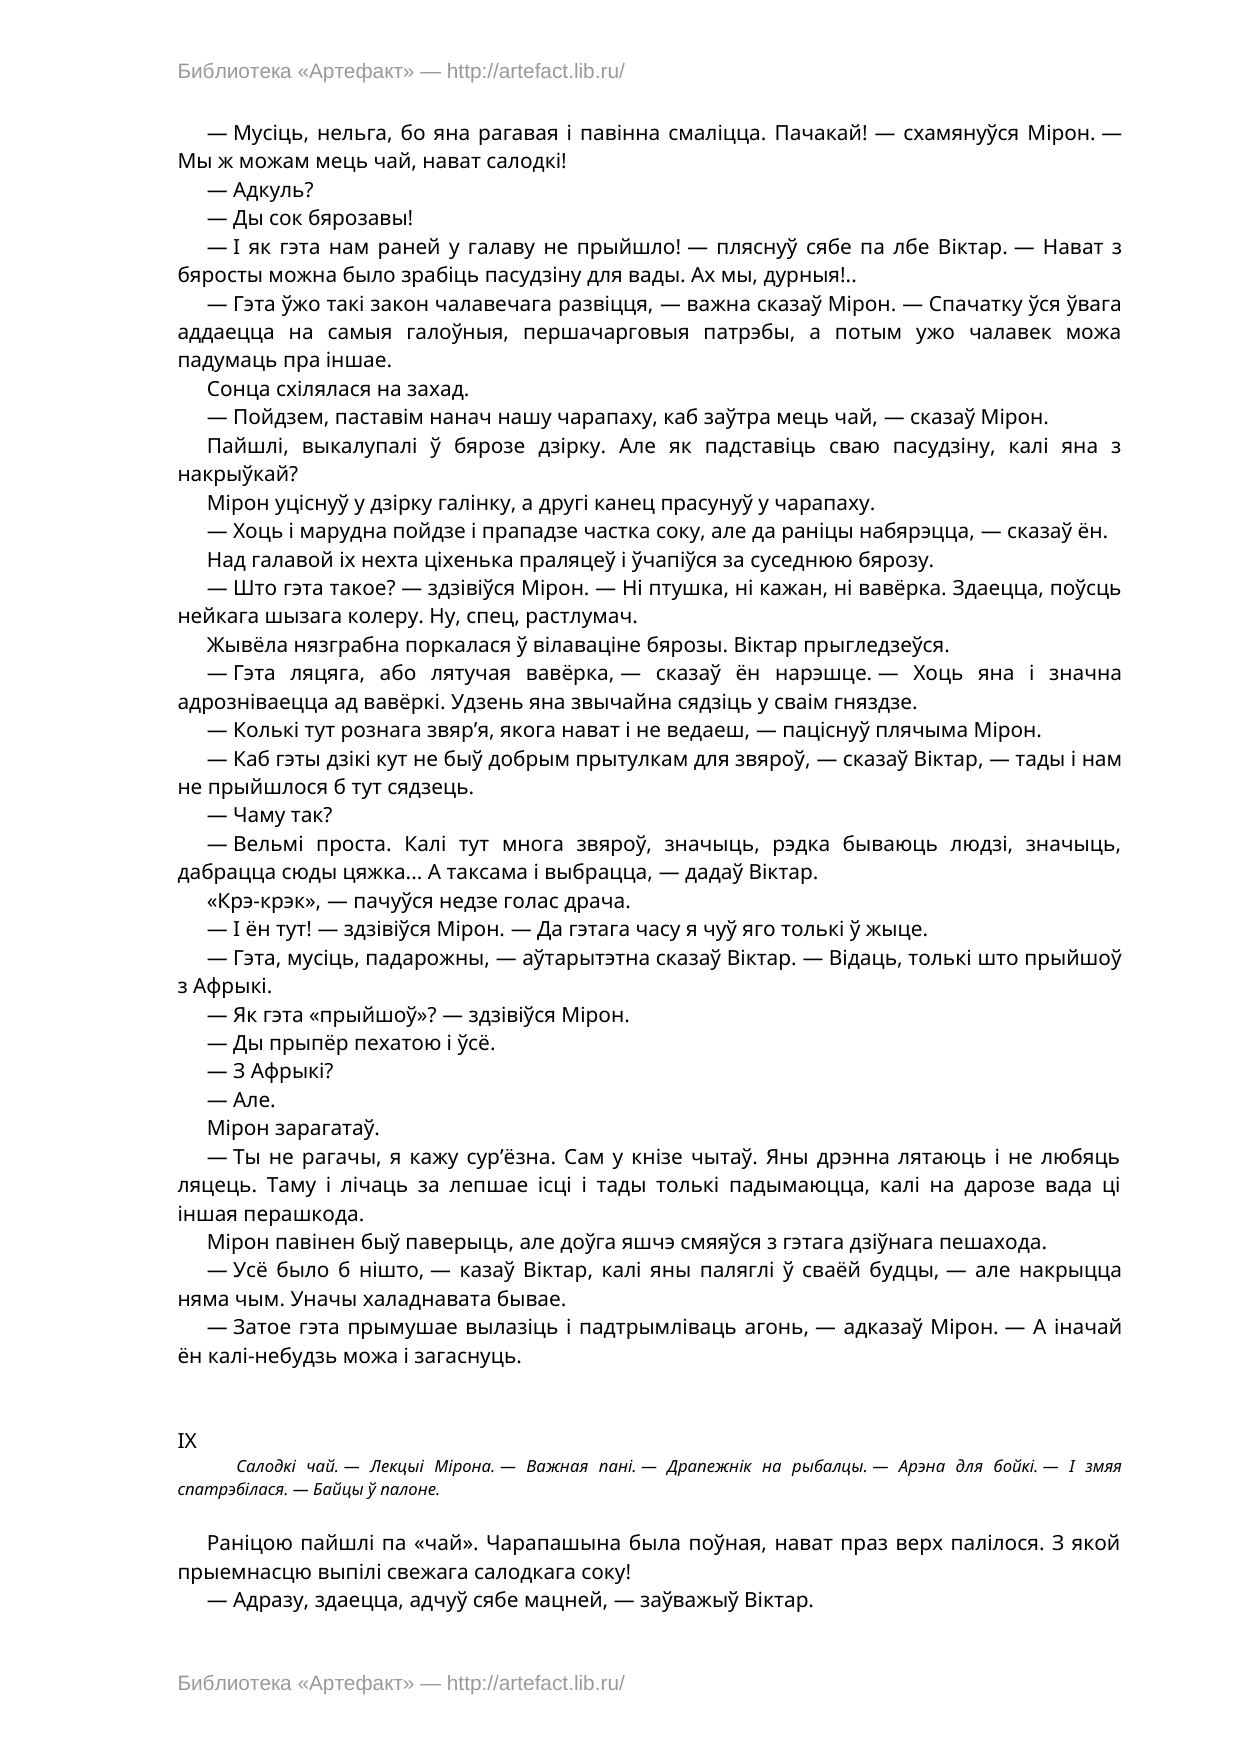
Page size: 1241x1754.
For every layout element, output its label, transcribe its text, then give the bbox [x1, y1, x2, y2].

text — Затое гэта прымушае вылазіць і падтрымліваць агонь, — адказаў Мірон. — А іначай ён калі-небудзь можа і загаснуць. [177, 1312, 1122, 1369]
subtitle IX [177, 1426, 1122, 1455]
text — Гэта ляцяга, або лятучая вавёрка, — сказаў ён нарэшце. — Хоць яна і значна адрозніваецца ад вавёркі. Удзень яна звычайна сядзіць у сваім гняздзе. [177, 658, 1122, 715]
text Жывёла нязграбна поркалася ў вілаваціне бярозы. Віктар прыгледзеўся. [177, 630, 1122, 658]
text — Адразу, здаецца, адчуў сябе мацней, — заўважыў Віктар. [177, 1585, 1122, 1614]
text Пайшлі, выкалупалі ў бярозе дзірку. Але як падставіць сваю пасудзіну, калі яна з накрыўкай? [177, 431, 1122, 488]
text — Ды прыпёр пехатою і ўсё. [177, 1028, 1122, 1057]
text Над галавой іх нехта ціхенька праляцеў і ўчапіўся за суседнюю бярозу. [177, 545, 1122, 573]
text — Усё было б нішто, — казаў Віктар, калі яны паляглі ў сваёй будцы, — але накрыцца няма чым. Уначы халаднавата бывае. [177, 1256, 1122, 1312]
text «Крэ-крэк», — пачуўся недзе голас драча. [177, 886, 1122, 914]
text — Колькі тут рознага звяр’я, якога нават і не ведаеш, — паціснуў плячыма Мірон. [177, 715, 1122, 744]
text Салодкі чай. — Лекцыі Мірона. — Важная пані. — Драпежнік на рыбалцы. — Арэна для бойкі. — І змяя спатрэбілася. — Байцы ў палоне. [177, 1455, 1122, 1500]
text — Ды сок бярозавы! [177, 203, 1122, 232]
text — Што гэта такое? — здзівіўся Мірон. — Ні птушка, ні кажан, ні вавёрка. Здаецца, поўсць нейкага шызага колеру. Ну, спец, растлумач. [177, 573, 1122, 630]
text — Хоць і марудна пойдзе і прападзе частка соку, але да раніцы набярэцца, — сказаў ён. [177, 516, 1122, 545]
text — Чаму так? [177, 801, 1122, 829]
text — І ён тут! — здзівіўся Мірон. — Да гэтага часу я чуў яго толькі ў жыце. [177, 914, 1122, 943]
text — Гэта, мусіць, падарожны, — аўтарытэтна сказаў Віктар. — Відаць, толькі што прыйшоў з Афрыкі. [177, 943, 1122, 1000]
text — Мусіць, нельга, бо яна рагавая і павінна смаліцца. Пачакай! — схамянуўся Мірон. — Мы ж можам мець чай, нават салодкі! [177, 118, 1122, 175]
text — І як гэта нам раней у галаву не прыйшло! — пляснуў сябе па лбе Віктар. — Нават з бяросты можна было зрабіць пасудзіну для вады. Ах мы, дурныя!.. [177, 232, 1122, 289]
text — Як гэта «прыйшоў»? — здзівіўся Мірон. [177, 1000, 1122, 1028]
text — Вельмі проста. Калі тут многа звяроў, значыць, рэдка бываюць людзі, значыць, дабрацца сюды цяжка... А таксама і выбрацца, — дадаў Віктар. [177, 829, 1122, 886]
text Сонца схілялася на захад. [177, 374, 1122, 402]
text Раніцою пайшлі па «чай». Чарапашына была поўная, нават праз верх палілося. З якой прыемнасцю выпілі свежага салодкага соку! [177, 1528, 1122, 1585]
text — Каб гэты дзікі кут не быў добрым прытулкам для звяроў, — сказаў Віктар, — тады і нам не прыйшлося б тут сядзець. [177, 744, 1122, 801]
text Мірон зарагатаў. [177, 1113, 1122, 1142]
text Мірон павінен быў паверыць, але доўга яшчэ смяяўся з гэтага дзіўнага пешахода. [177, 1227, 1122, 1256]
text — Гэта ўжо такі закон чалавечага развіцця, — важна сказаў Мірон. — Спачатку ўся ўвага аддаецца на самыя галоўныя, першачарговыя патрэбы, а потым ужо чалавек можа падумаць пра іншае. [177, 289, 1122, 374]
text — Але. [177, 1085, 1122, 1113]
text Мірон уціснуў у дзірку галінку, а другі канец прасунуў у чарапаху. [177, 488, 1122, 516]
text — Пойдзем, паставім нанач нашу чарапаху, каб заўтра мець чай, — сказаў Мірон. [177, 402, 1122, 431]
text — Адкуль? [177, 175, 1122, 203]
text — З Афрыкі? [177, 1057, 1122, 1085]
text — Ты не рагачы, я кажу сур’ёзна. Сам у кнізе чытаў. Яны дрэнна лятаюць і не любяць ляцець. Таму і лічаць за лепшае ісці і тады толькі падымаюцца, калі на дарозе вада ці іншая перашкода. [177, 1142, 1122, 1227]
